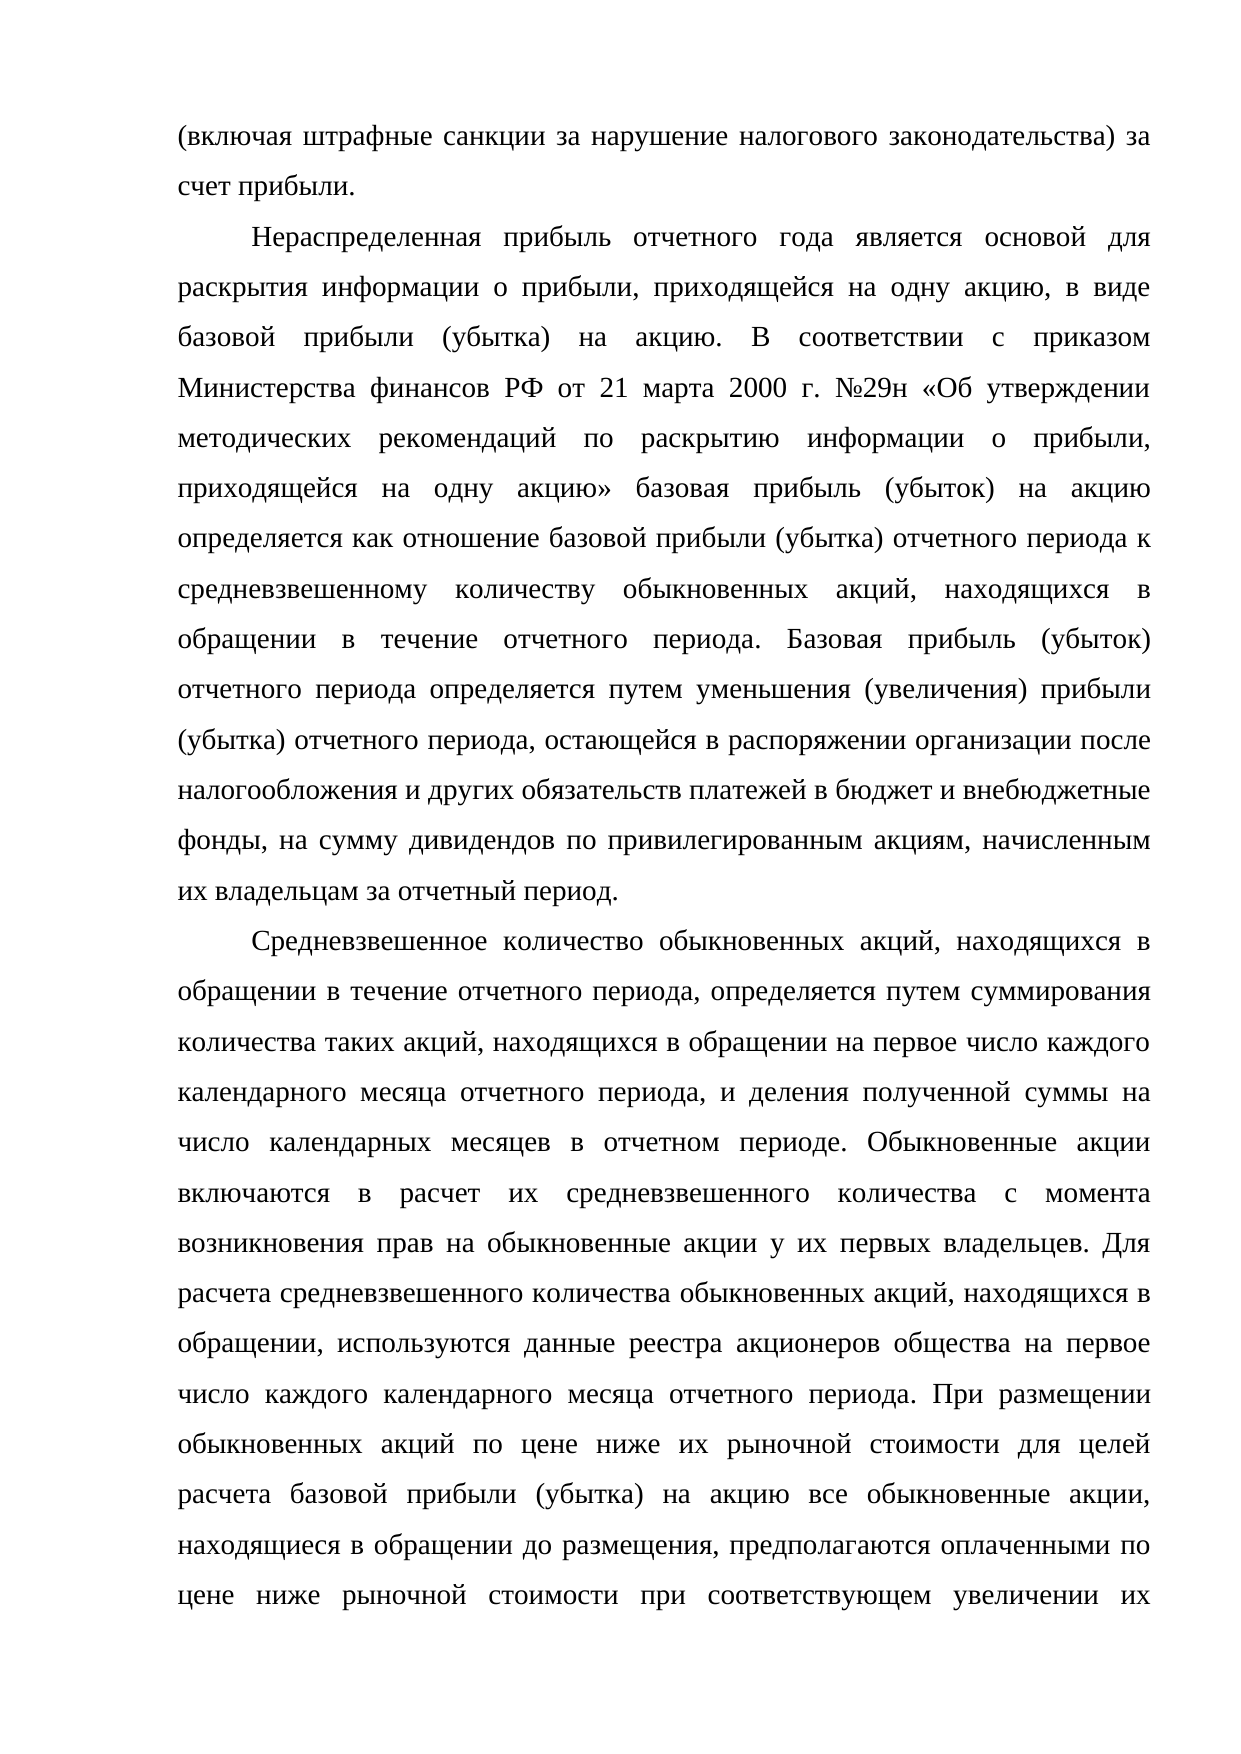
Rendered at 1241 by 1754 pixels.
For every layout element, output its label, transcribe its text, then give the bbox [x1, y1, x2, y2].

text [177, 118, 1152, 202]
text Нераспределенная прибыль отчетного года является основой для раскрытия информации о прибыли, приходящейся на одну акцию, в виде базовой прибыли (убытка) на акцию. В соответствии с приказом Министерства финансов РФ от 21 марта 2000 г. №29н «Об утверждении методических рекомендаций по раскрытию информации о прибыли, приходящейся на одну акцию» базовая прибыль (убыток) на акцию определяется как отношение базовой прибыли (убытка) отчетного периода к средневзвешенному количеству обыкновенных акций, находящихся в обращении в течение отчетного периода. Базовая прибыль (убыток) отчетного периода определяется путем уменьшения (увеличения) прибыли (убытка) отчетного периода, остающейся в распоряжении организации после налогообложения и других обязательств платежей в бюджет и внебюджетные фонды, на сумму дивидендов по привилегированным акциям, начисленным их владельцам за отчетный период. [177, 219, 1152, 906]
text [177, 923, 1152, 1611]
